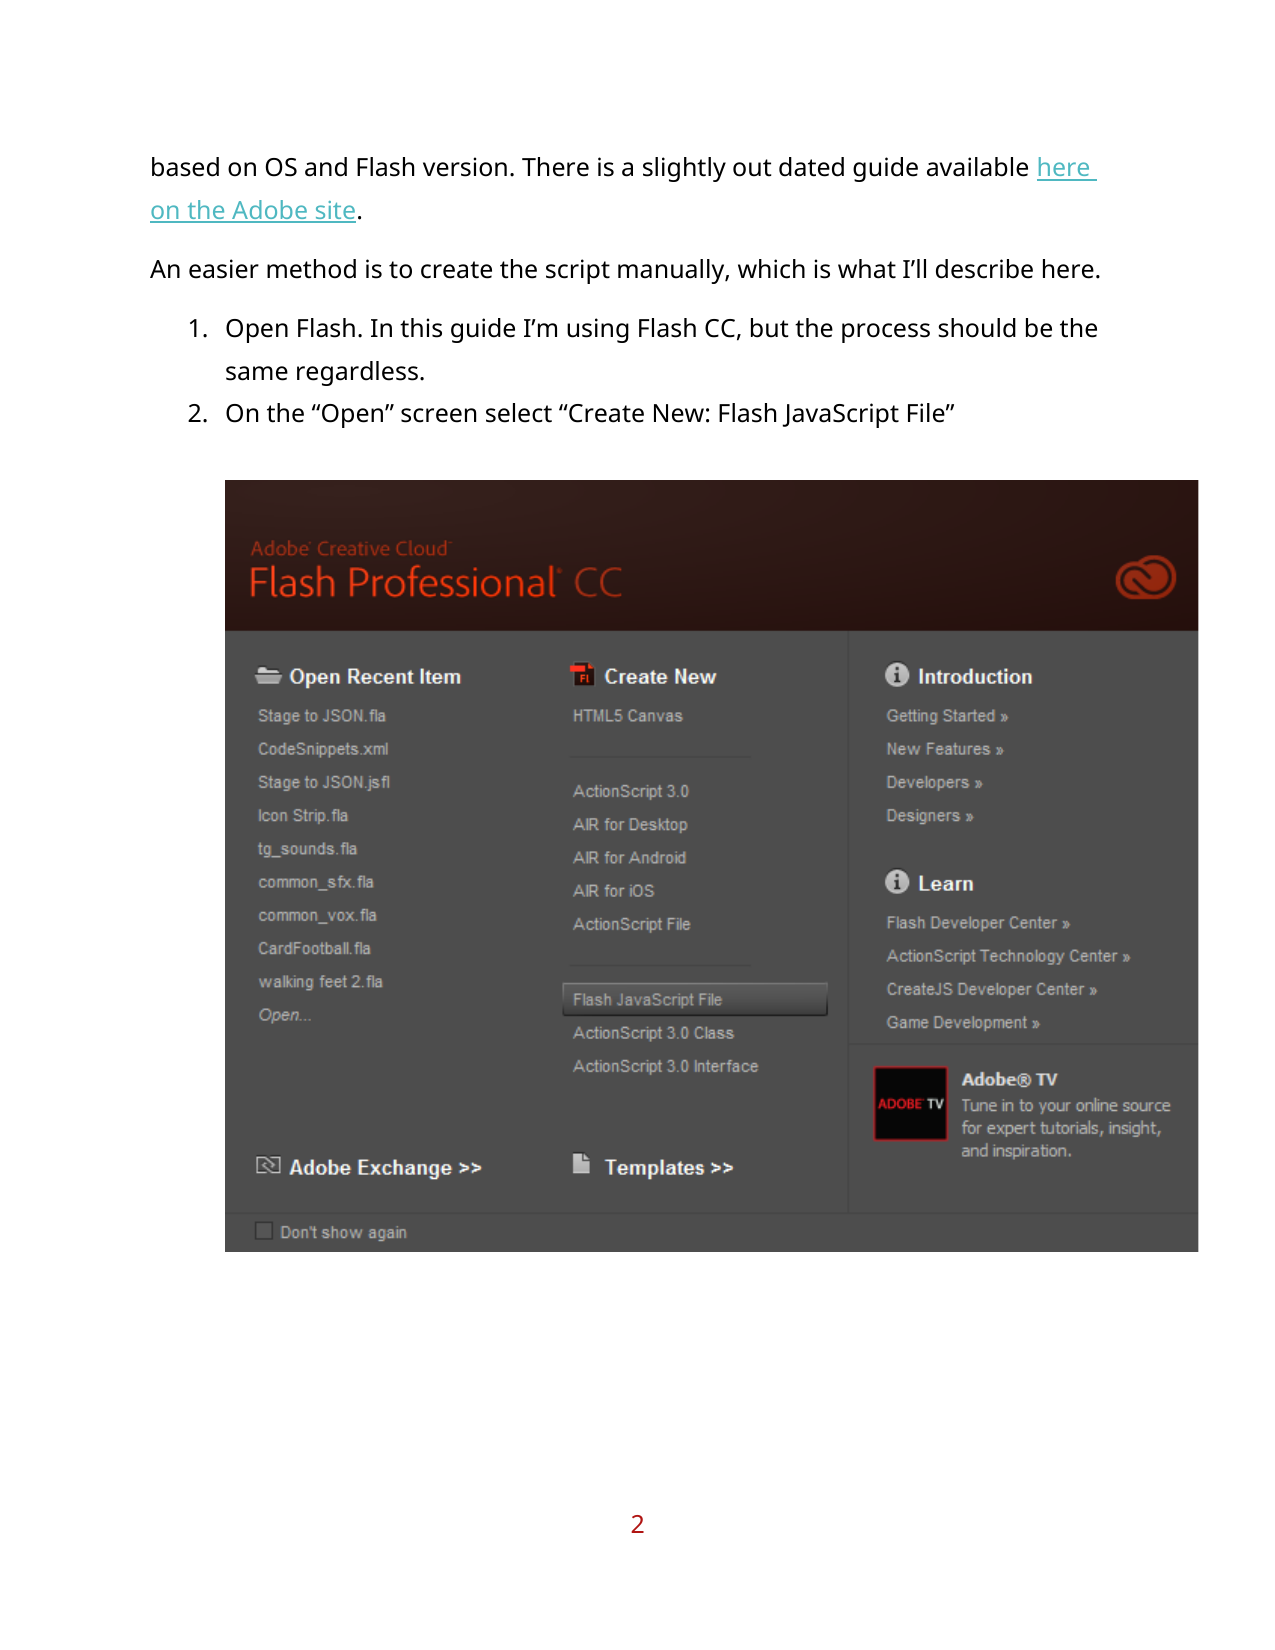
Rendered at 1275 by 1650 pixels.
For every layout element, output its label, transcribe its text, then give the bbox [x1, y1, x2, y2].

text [150, 150, 1125, 227]
list Open Flash. In this guide I’m using Flash CC, but the process should be the same regardless. [187, 311, 1125, 387]
picture [225, 480, 1199, 1252]
text An easier method is to create the script manually, which is what I’ll describe here. [150, 252, 1125, 286]
